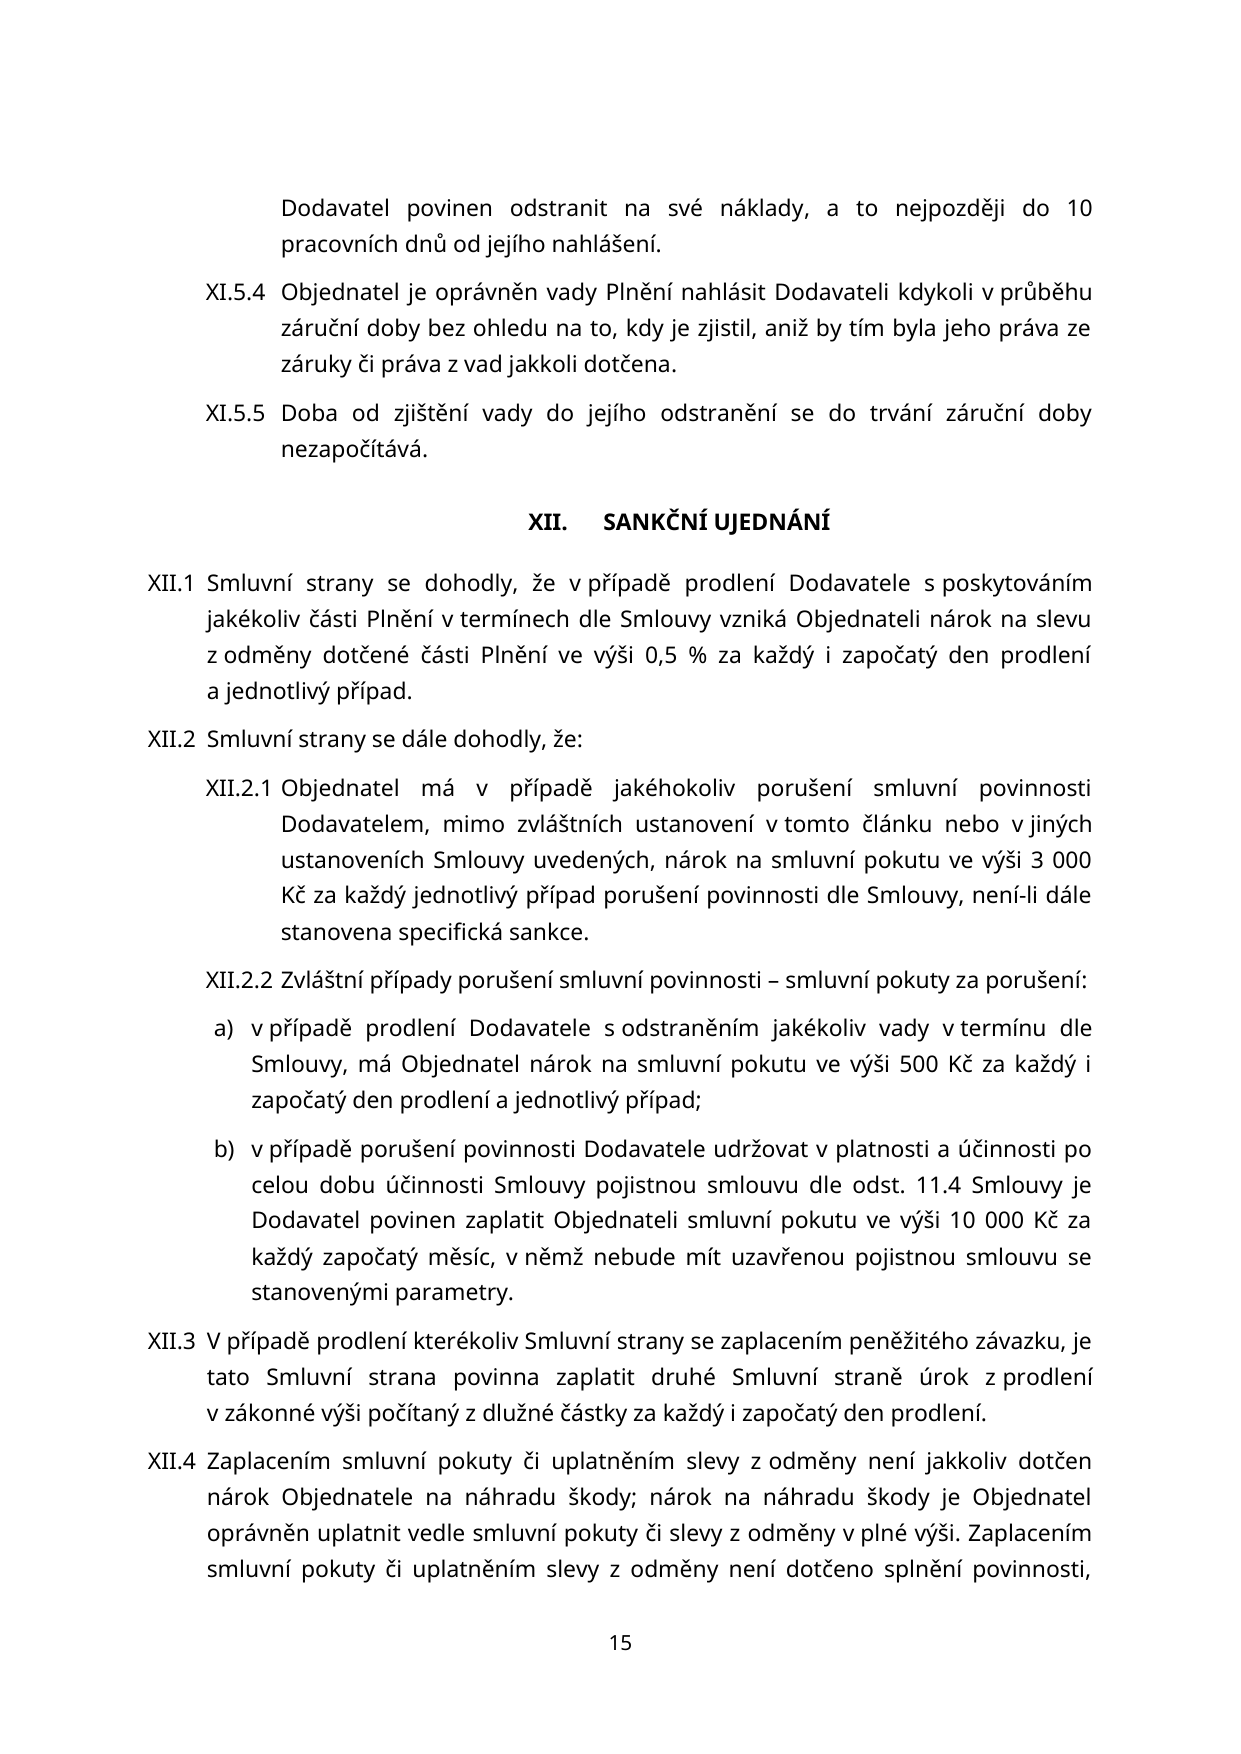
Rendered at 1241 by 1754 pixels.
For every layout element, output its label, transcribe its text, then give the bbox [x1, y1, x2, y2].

list Smluvní strany se dohodly, že v případě prodlení Dodavatele s poskytováním jakékoliv části Plnění v termínech dle Smlouvy vzniká Objednateli nárok na slevu z odměny dotčené části Plnění ve výši 0,5 % za každý i započatý den prodlení a jednotlivý případ. [148, 567, 1093, 706]
list v případě porušení povinnosti Dodavatele udržovat v platnosti a účinnosti po celou dobu účinnosti Smlouvy pojistnou smlouvu dle odst. 11.4 Smlouvy je Dodavatel povinen zaplatit Objednateli smluvní pokutu ve výši 10 000 Kč za každý započatý měsíc, v němž nebude mít uzavřenou pojistnou smlouvu se stanovenými parametry. [213, 1133, 1093, 1308]
subtitle SANKČNÍ UJEDNÁNÍ [266, 506, 1093, 537]
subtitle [206, 192, 1093, 259]
list Objednatel má v případě jakéhokoliv porušení smluvní povinnosti Dodavatelem, mimo zvláštních ustanovení v tomto článku nebo v jiných ustanoveních Smlouvy uvedených, nárok na smluvní pokutu ve výši 3 000 Kč za každý jednotlivý případ porušení povinnosti dle Smlouvy, není-li dále stanovena specifická sankce. [206, 772, 1093, 947]
list v případě prodlení Dodavatele s odstraněním jakékoliv vady v termínu dle Smlouvy, má Objednatel nárok na smluvní pokutu ve výši 500 Kč za každý i započatý den prodlení a jednotlivý případ; [213, 1012, 1093, 1115]
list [148, 1445, 1093, 1584]
subtitle Doba od zjištění vady do jejího odstranění se do trvání záruční doby nezapočítává. [206, 397, 1093, 464]
list V případě prodlení kterékoliv Smluvní strany se zaplacením peněžitého závazku, je tato Smluvní strana povinna zaplatit druhé Smluvní straně úrok z prodlení v zákonné výši počítaný z dlužné částky za každý i započatý den prodlení. [148, 1325, 1093, 1428]
list Smluvní strany se dále dohodly, že: [148, 723, 1093, 754]
list Zvláštní případy porušení smluvní povinnosti – smluvní pokuty za porušení: [206, 964, 1093, 995]
subtitle Objednatel je oprávněn vady Plnění nahlásit Dodavateli kdykoli v průběhu záruční doby bez ohledu na to, kdy je zjistil, aniž by tím byla jeho práva ze záruky či práva z vad jakkoli dotčena. [206, 276, 1093, 379]
